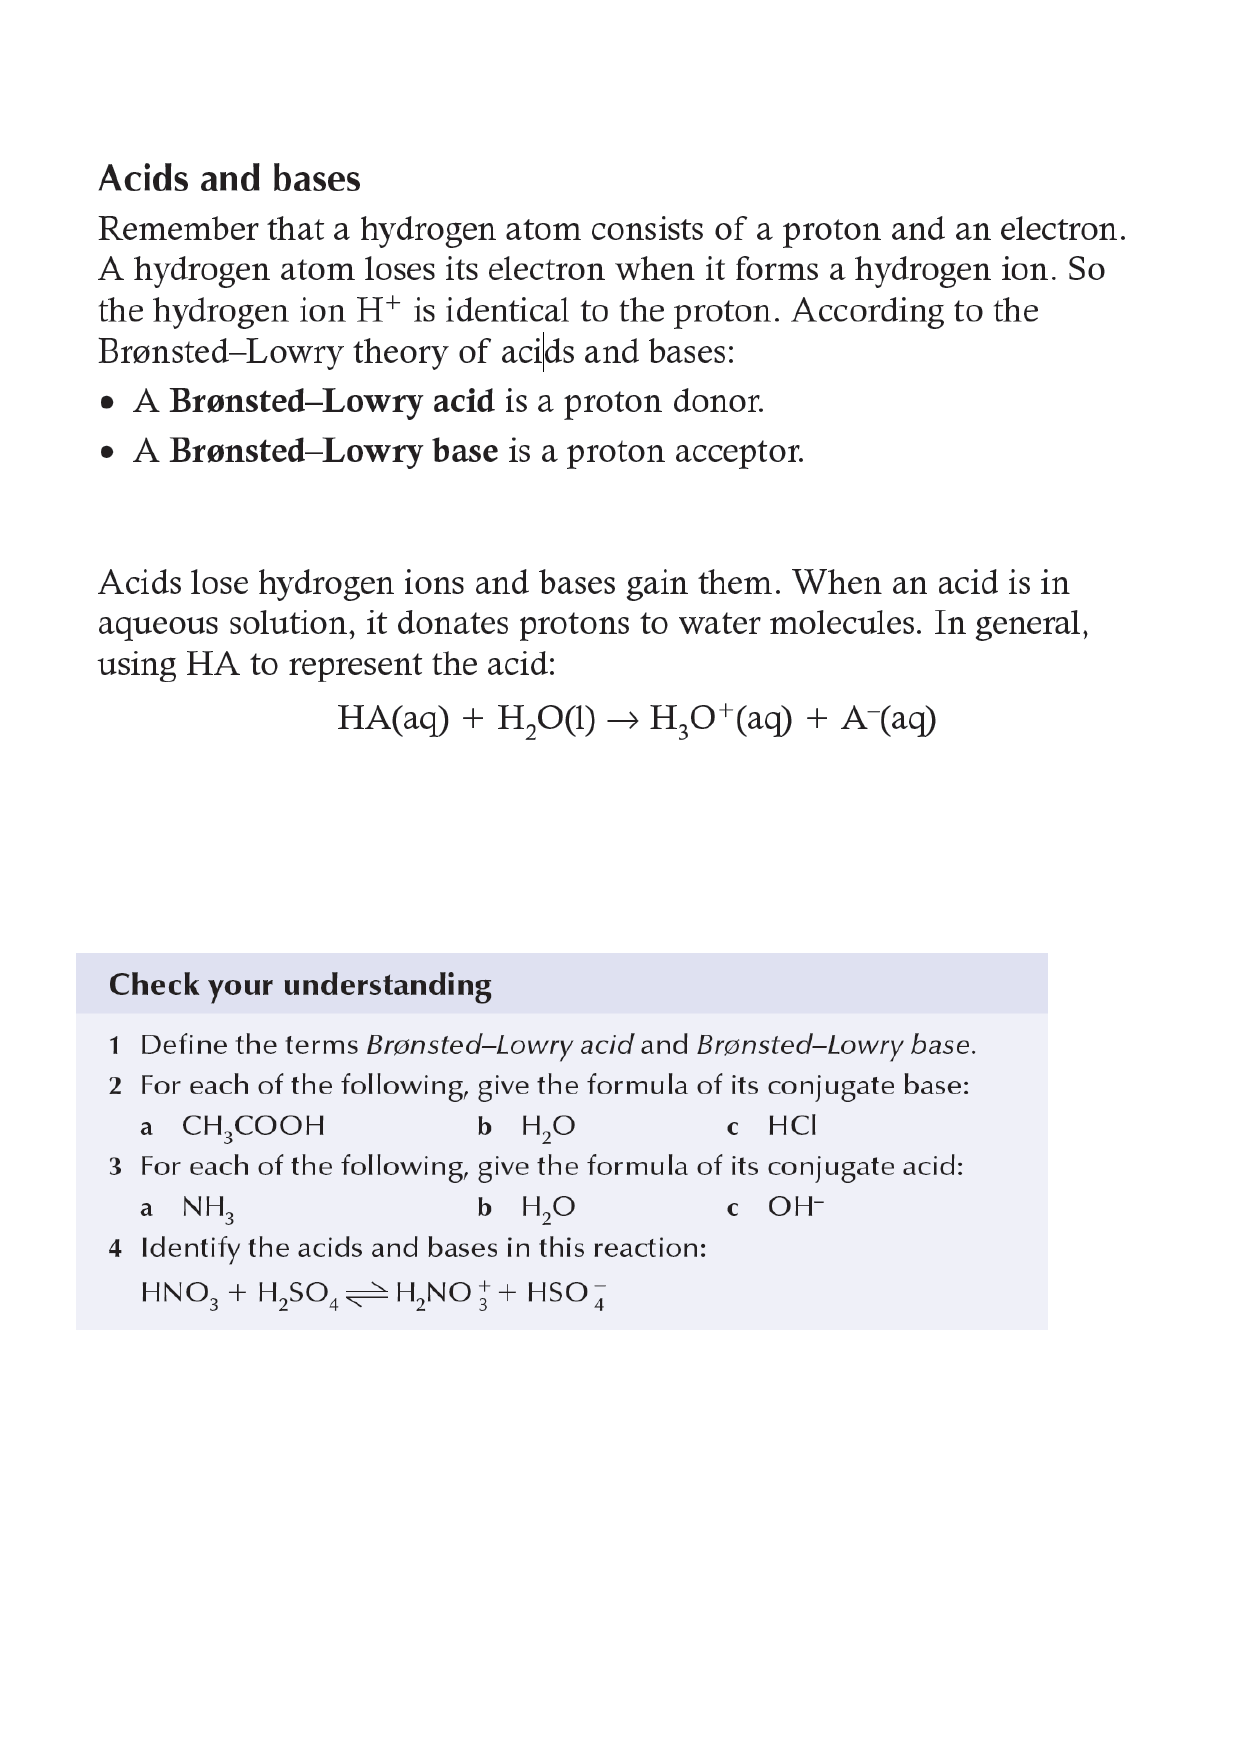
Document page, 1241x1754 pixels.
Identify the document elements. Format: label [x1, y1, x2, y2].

picture [73, 551, 1142, 766]
picture [73, 950, 1054, 1334]
picture [73, 147, 1142, 474]
